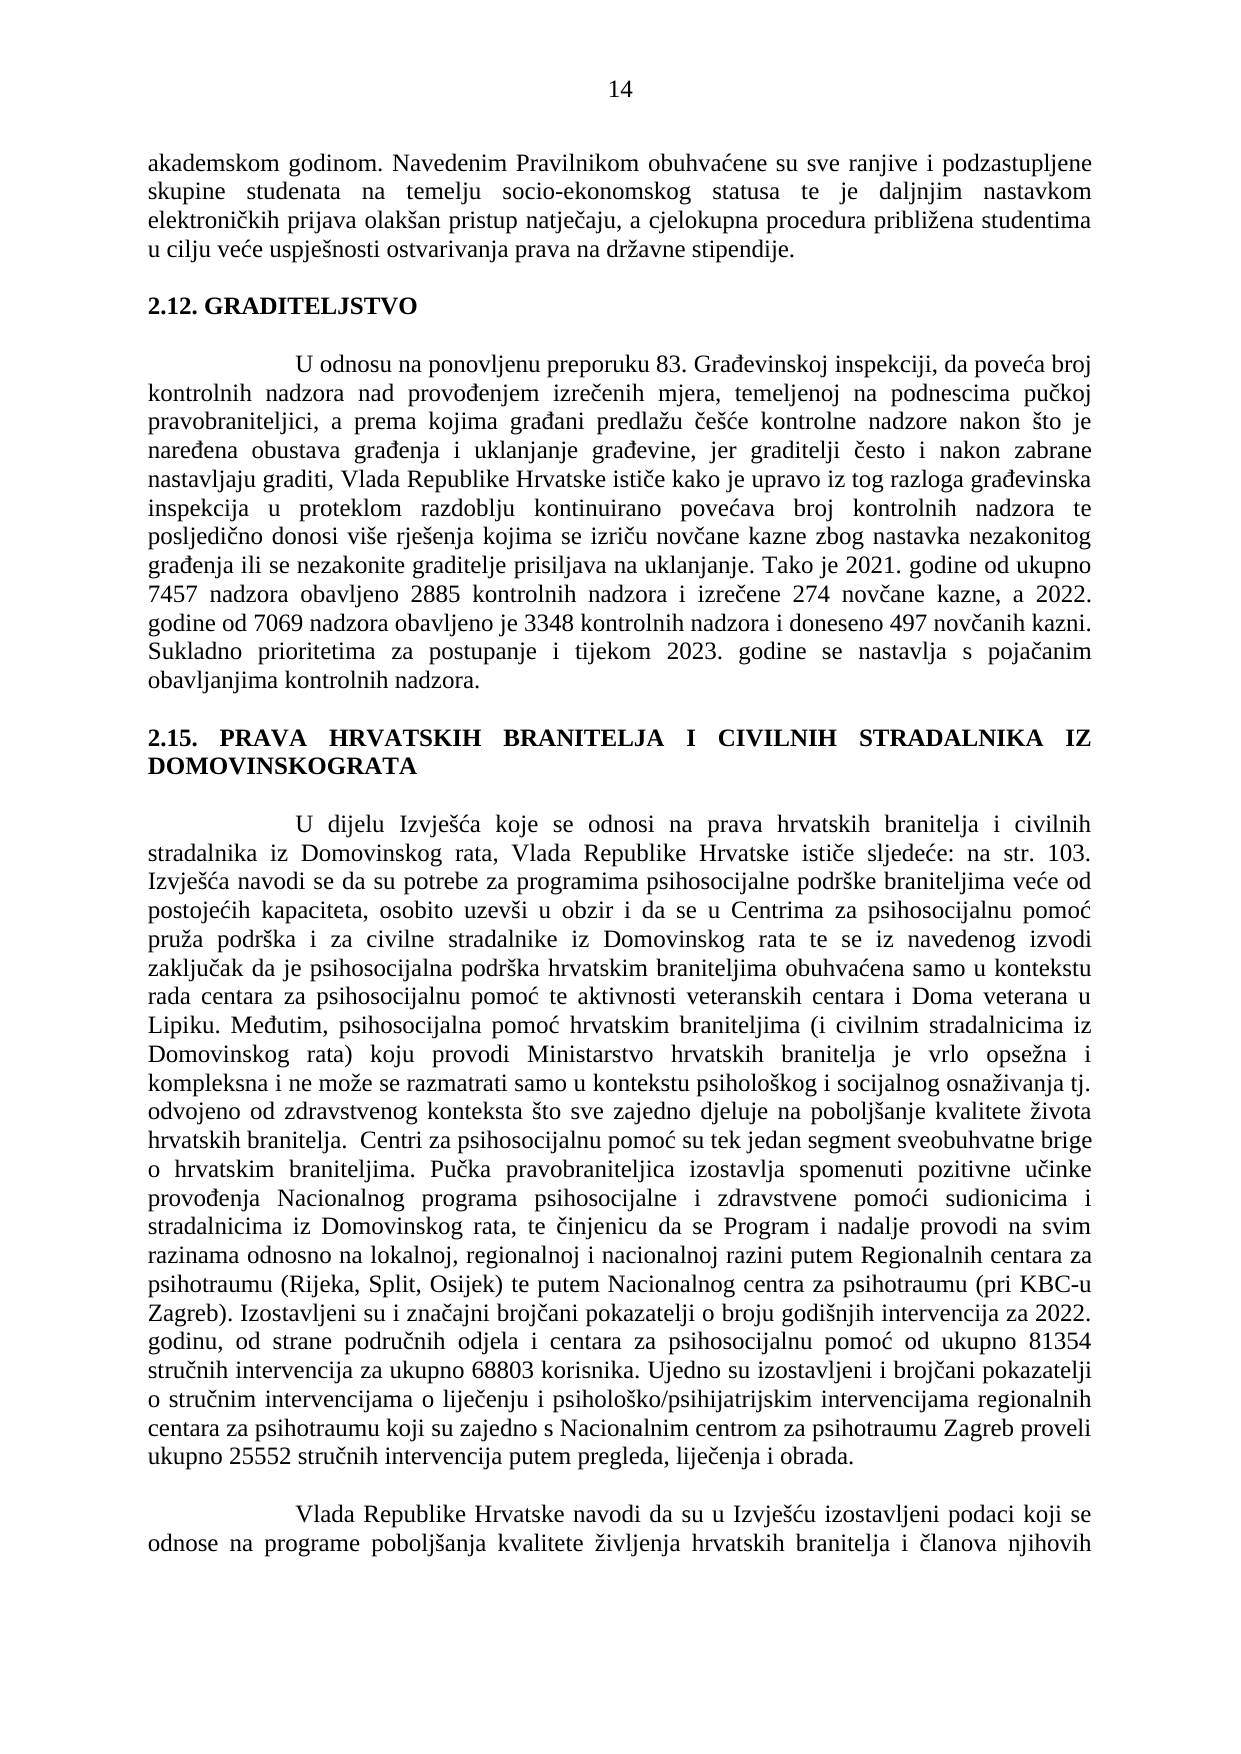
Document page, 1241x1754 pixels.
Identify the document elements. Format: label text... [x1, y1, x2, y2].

text U odnosu na ponovljenu preporuku 83. Građevinskoj inspekciji, da poveća broj kontrolnih nadzora nad provođenjem izrečenih mjera, temeljenoj na podnescima pučkoj pravobraniteljici, a prema kojima građani predlažu češće kontrolne nadzore nakon što je naređena obustava građenja i uklanjanje građevine, jer graditelji često i nakon zabrane nastavljaju graditi, Vlada Republike Hrvatske ističe kako je upravo iz tog razloga građevinska inspekcija u proteklom razdoblju kontinuirano povećava broj kontrolnih nadzora te posljedično donosi više rješenja kojima se izriču novčane kazne zbog nastavka nezakonitog građenja ili se nezakonite graditelje prisiljava na uklanjanje. Tako je 2021. godine od ukupno 7457 nadzora obavljeno 2885 kontrolnih nadzora i izrečene 274 novčane kazne, a 2022. godine od 7069 nadzora obavljeno je 3348 kontrolnih nadzora i doneseno 497 novčanih kazni. Sukladno prioritetima za postupanje i tijekom 2023. godine se nastavlja s pojačanim obavljanjima kontrolnih nadzora. [148, 349, 1093, 694]
text 2.15. PRAVA HRVATSKIH BRANITELJA I CIVILNIH STRADALNIKA IZ DOMOVINSKOGRATA [148, 723, 1093, 780]
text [148, 148, 1093, 263]
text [148, 1499, 1093, 1556]
text U dijelu Izvješća koje se odnosi na prava hrvatskih branitelja i civilnih stradalnika iz Domovinskog rata, Vlada Republike Hrvatske ističe sljedeće: na str. 103. Izvješća navodi se da su potrebe za programima psihosocijalne podrške braniteljima veće od postojećih kapaciteta, osobito uzevši u obzir i da se u Centrima za psihosocijalnu pomoć pruža podrška i za civilne stradalnike iz Domovinskog rata te se iz navedenog izvodi zaključak da je psihosocijalna podrška hrvatskim braniteljima obuhvaćena samo u kontekstu rada centara za psihosocijalnu pomoć te aktivnosti veteranskih centara i Doma veterana u Lipiku. Međutim, psihosocijalna pomoć hrvatskim braniteljima (i civilnim stradalnicima iz Domovinskog rata) koju provodi Ministarstvo hrvatskih branitelja je vrlo opsežna i kompleksna i ne može se razmatrati samo u kontekstu psihološkog i socijalnog osnaživanja tj. odvojeno od zdravstvenog konteksta što sve zajedno djeluje na poboljšanje kvalitete života hrvatskih branitelja. Centri za psihosocijalnu pomoć su tek jedan segment sveobuhvatne brige o hrvatskim braniteljima. Pučka pravobraniteljica izostavlja spomenuti pozitivne učinke provođenja Nacionalnog programa psihosocijalne i zdravstvene pomoći sudionicima i stradalnicima iz Domovinskog rata, te činjenicu da se Program i nadalje provodi na svim razinama odnosno na lokalnoj, regionalnoj i nacionalnoj razini putem Regionalnih centara za psihotraumu (Rijeka, Split, Osijek) te putem Nacionalnog centra za psihotraumu (pri KBC-u Zagreb). Izostavljeni su i značajni brojčani pokazatelji o broju godišnjih intervencija za 2022. godinu, od strane područnih odjela i centara za psihosocijalnu pomoć od ukupno 81354 stručnih intervencija za ukupno 68803 korisnika. Ujedno su izostavljeni i brojčani pokazatelji o stručnim intervencijama o liječenju i psihološko/psihijatrijskim intervencijama regionalnih centara za psihotraumu koji su zajedno s Nacionalnim centrom za psihotraumu Zagreb proveli ukupno 25552 stručnih intervencija putem pregleda, liječenja i obrada. [148, 809, 1093, 1470]
text 2.12. GRADITELJSTVO [148, 291, 1093, 320]
